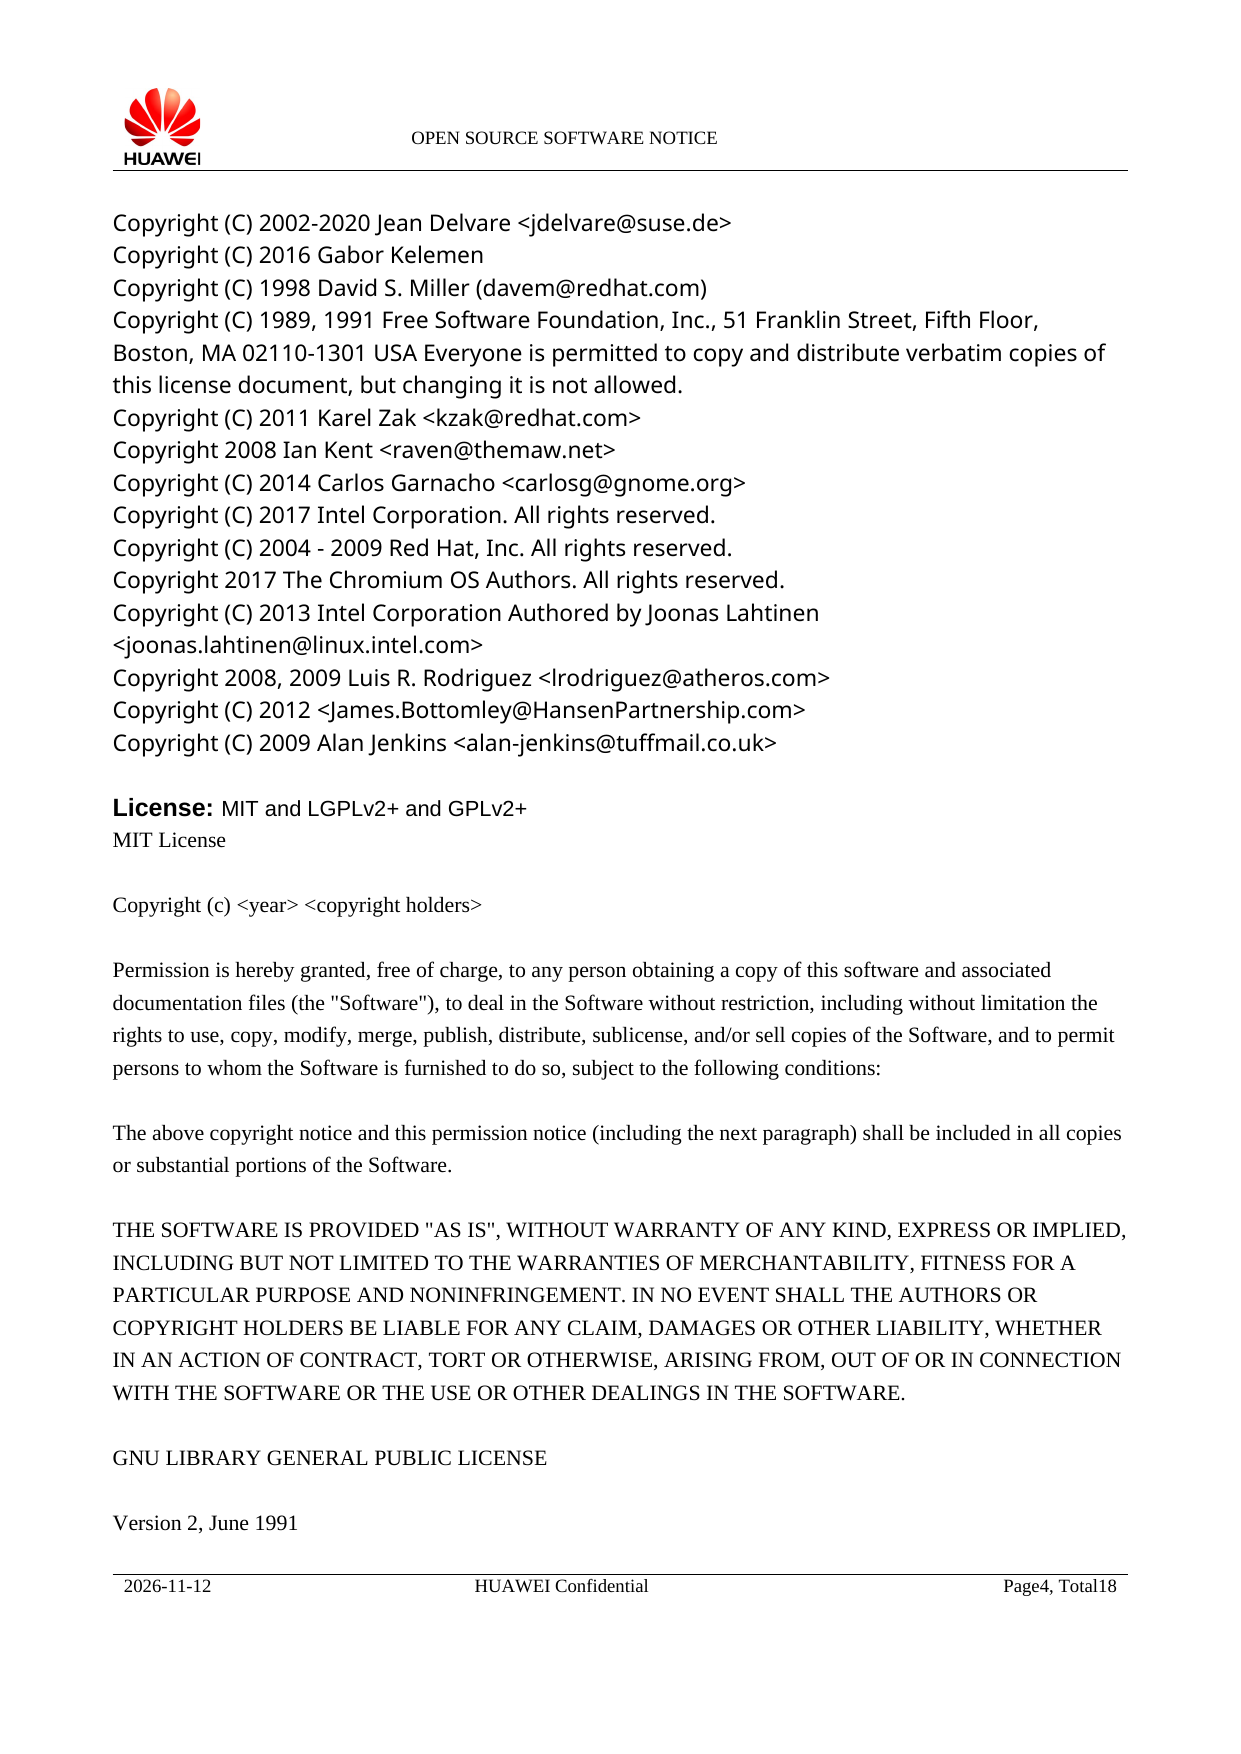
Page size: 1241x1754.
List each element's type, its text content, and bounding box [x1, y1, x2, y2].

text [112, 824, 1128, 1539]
text License: MIT and LGPLv2+ and GPLv2+ [112, 791, 1128, 824]
picture [124, 88, 201, 165]
